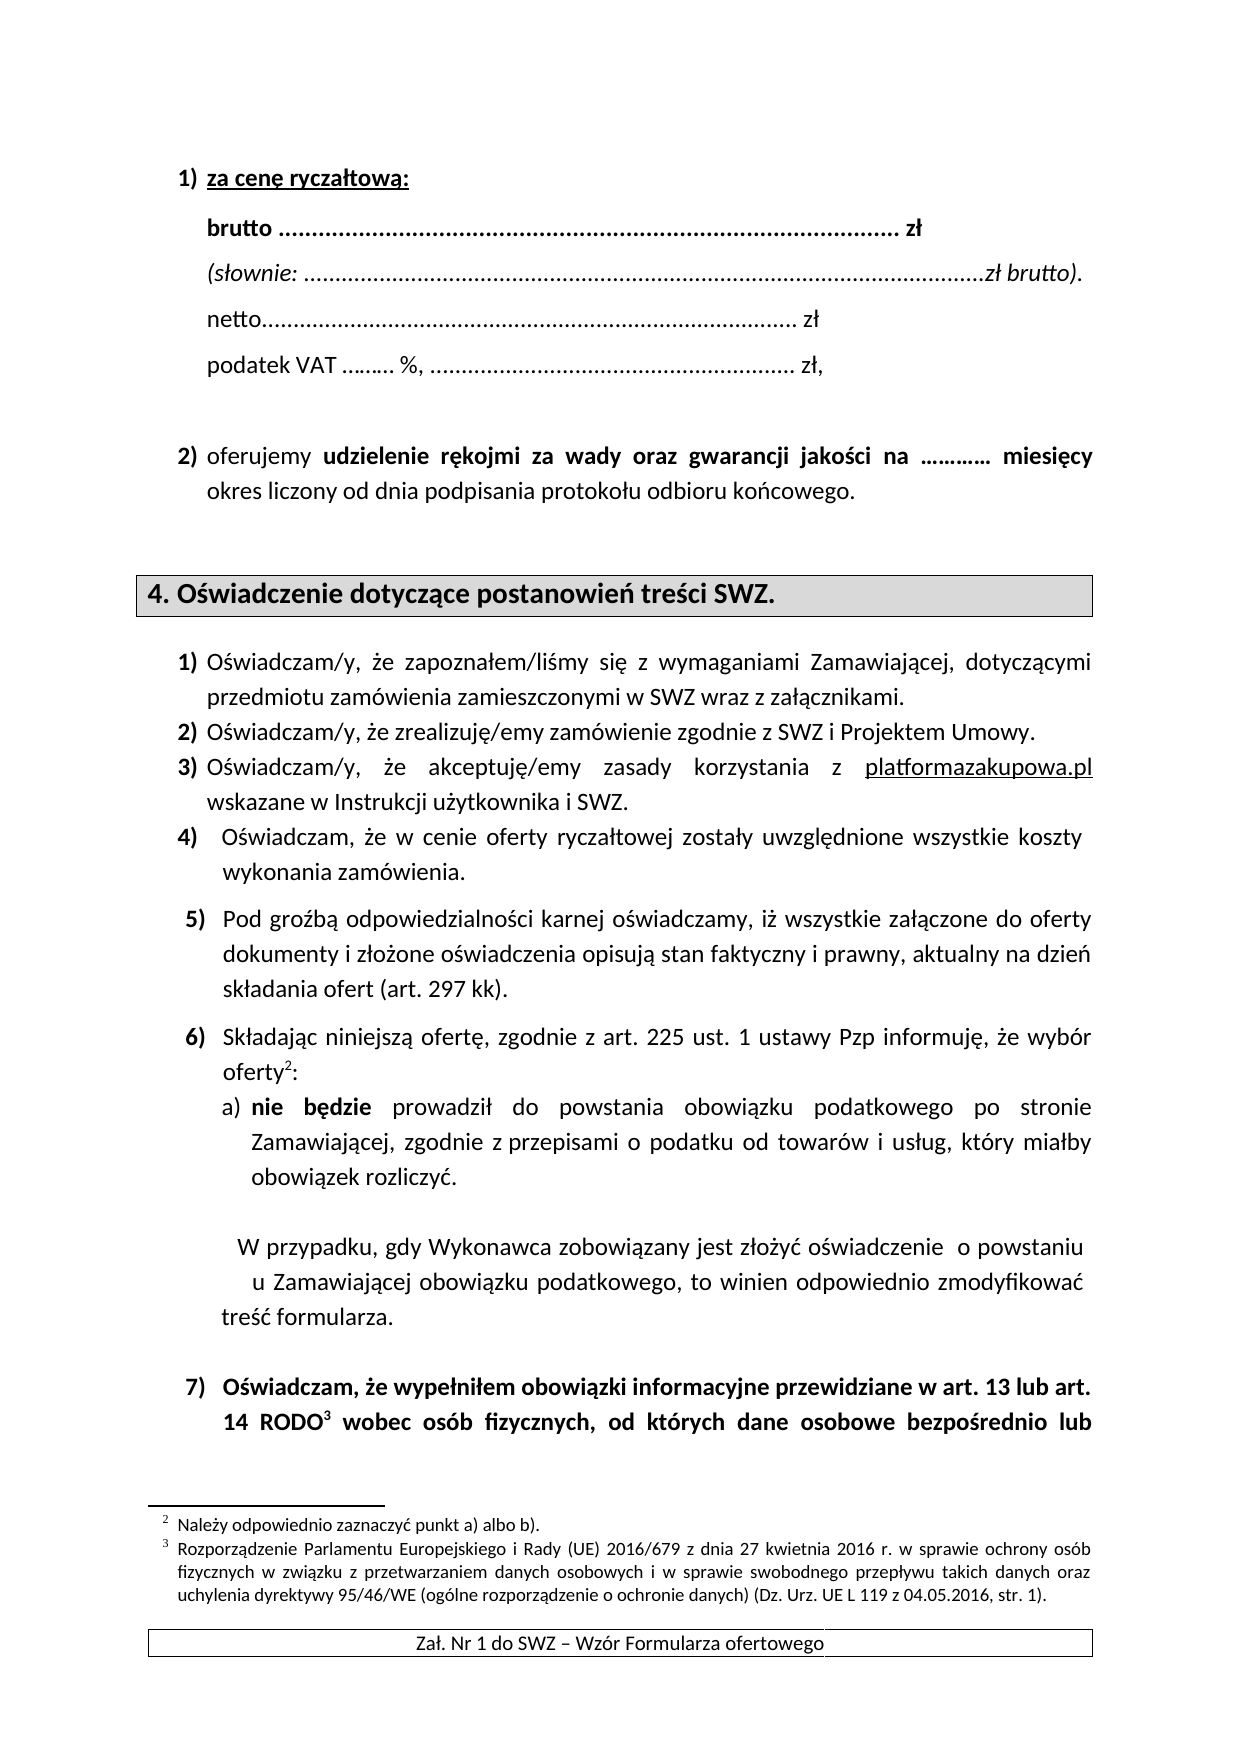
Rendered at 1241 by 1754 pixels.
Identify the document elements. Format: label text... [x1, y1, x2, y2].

list Oświadczam/y, że zapoznałem/liśmy się z wymaganiami Zamawiającej, dotyczącymi przedmiotu zamówienia zamieszczonymi w SWZ wraz z załącznikami. [177, 646, 1093, 711]
text brutto ............................................................................................. zł [148, 212, 1093, 242]
table_header Oświadczenie dotyczące postanowień treści SWZ. [137, 576, 1092, 616]
list za cenę ryczałtową: [177, 162, 1093, 193]
list Oświadczam/y, że akceptuję/emy zasady korzystania z platformazakupowa.pl wskazane w Instrukcji użytkownika i SWZ. [177, 751, 1093, 816]
text (słownie: ............................................................................................................zł brutto). [148, 257, 1093, 288]
list Oświadczam/y, że zrealizuję/emy zamówienie zgodnie z SWZ i Projektem Umowy. [177, 716, 1093, 746]
list Składając niniejszą ofertę, zgodnie z art. 225 ust. 1 ustawy Pzp informuję, że wybór oferty: [185, 1021, 1093, 1086]
text W przypadku, gdy Wykonawca zobowiązany jest złożyć oświadczenie o powstaniu u Zamawiającej obowiązku podatkowego, to winien odpowiednio zmodyfikować treść formularza. [148, 1231, 1093, 1331]
list nie będzie prowadził do powstania obowiązku podatkowego po stronie Zamawiającej, zgodnie z przepisami o podatku od towarów i usług, który miałby obowiązek rozliczyć. [221, 1091, 1093, 1191]
text podatek VAT ……… %, .......................................................... zł, [148, 349, 1093, 379]
list Pod groźbą odpowiedzialności karnej oświadczamy, iż wszystkie załączone do oferty dokumenty i złożone oświadczenia opisują stan faktyczny i prawny, aktualny na dzień składania ofert (art. 297 kk). [185, 903, 1093, 1004]
list Oświadczam, że w cenie oferty ryczałtowej zostały uwzględnione wszystkie koszty wykonania zamówienia. [177, 821, 1093, 886]
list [185, 1371, 1093, 1436]
text netto..................................................................................... zł [148, 303, 1093, 334]
list oferujemy udzielenie rękojmi za wady oraz gwarancji jakości na ………… miesięcy okres liczony od dnia podpisania protokołu odbioru końcowego. [177, 440, 1093, 506]
